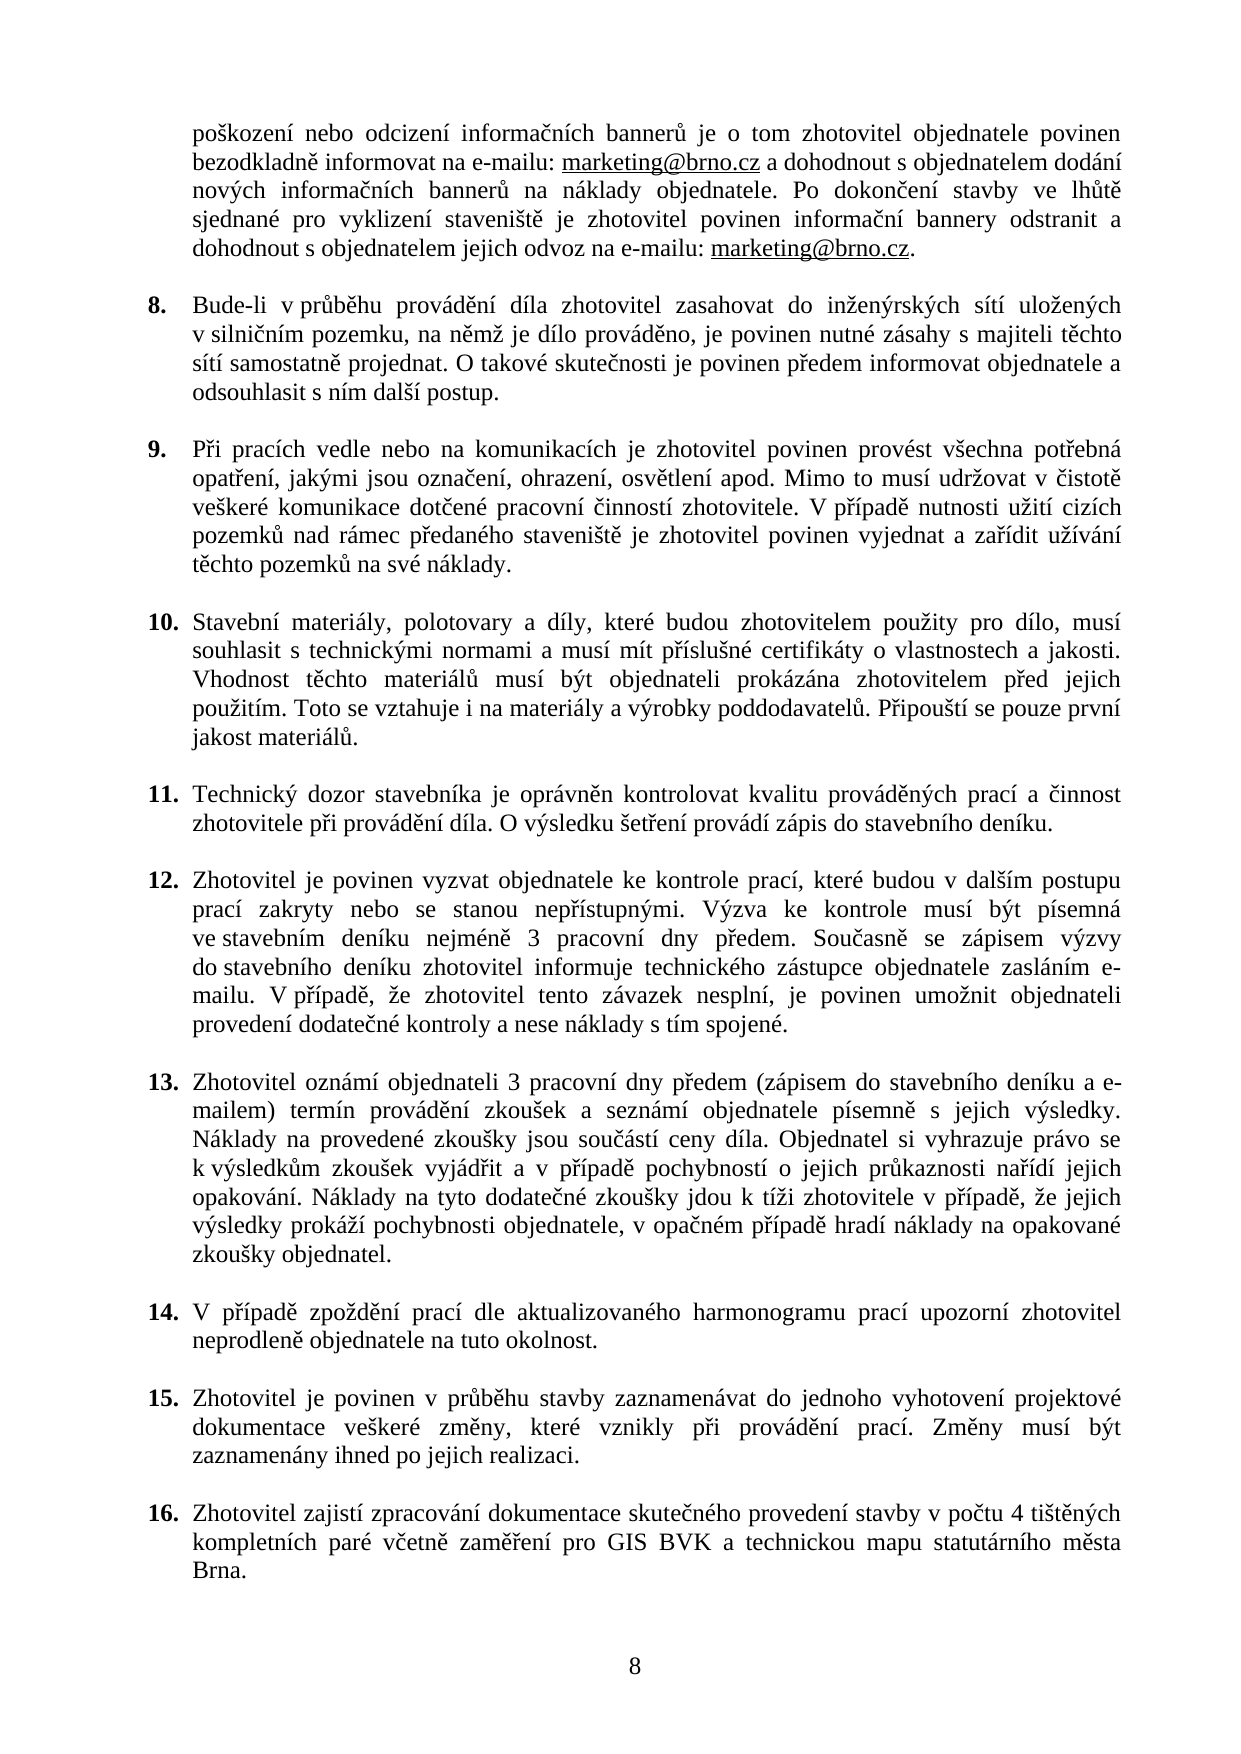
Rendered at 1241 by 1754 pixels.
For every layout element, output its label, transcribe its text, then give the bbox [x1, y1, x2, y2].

list Zhotovitel zajistí zpracování dokumentace skutečného provedení stavby v počtu 4 tištěných kompletních paré včetně zaměření pro GIS BVK a technickou mapu statutárního města Brna. [148, 1498, 1122, 1584]
list Bude-li v průběhu provádění díla zhotovitel zasahovat do inženýrských sítí uložených v silničním pozemku, na němž je dílo prováděno, je povinen nutné zásahy s majiteli těchto sítí samostatně projednat. O takové skutečnosti je povinen předem informovat objednatele a odsouhlasit s ním další postup. [148, 291, 1122, 406]
list Zhotovitel je povinen vyzvat objednatele ke kontrole prací, které budou v dalším postupu prací zakryty nebo se stanou nepřístupnými. Výzva ke kontrole musí být písemná ve stavebním deníku nejméně 3 pracovní dny předem. Současně se zápisem výzvy do stavebního deníku zhotovitel informuje technického zástupce objednatele zasláním e-mailu. V případě, že zhotovitel tento závazek nesplní, je povinen umožnit objednateli provedení dodatečné kontroly a nese náklady s tím spojené. [148, 866, 1122, 1038]
list Při pracích vedle nebo na komunikacích je zhotovitel povinen provést všechna potřebná opatření, jakými jsou označení, ohrazení, osvětlení apod. Mimo to musí udržovat v čistotě veškeré komunikace dotčené pracovní činností zhotovitele. V případě nutnosti užití cizích pozemků nad rámec předaného staveniště je zhotovitel povinen vyjednat a zařídit užívání těchto pozemků na své náklady. [148, 434, 1122, 578]
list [148, 118, 1122, 262]
list Technický dozor stavebníka je oprávněn kontrolovat kvalitu prováděných prací a činnost zhotovitele při provádění díla. O výsledku šetření provádí zápis do stavebního deníku. [148, 779, 1122, 837]
list Zhotovitel oznámí objednateli 3 pracovní dny předem (zápisem do stavebního deníku a e-mailem) termín provádění zkoušek a seznámí objednatele písemně s jejich výsledky. Náklady na provedené zkoušky jsou součástí ceny díla. Objednatel si vyhrazuje právo se k výsledkům zkoušek vyjádřit a v případě pochybností o jejich průkaznosti nařídí jejich opakování. Náklady na tyto dodatečné zkoušky jdou k tíži zhotovitele v případě, že jejich výsledky prokáží pochybnosti objednatele, v opačném případě hradí náklady na opakované zkoušky objednatel. [148, 1067, 1122, 1268]
list Zhotovitel je povinen v průběhu stavby zaznamenávat do jednoho vyhotovení projektové dokumentace veškeré změny, které vznikly při provádění prací. Změny musí být zaznamenány ihned po jejich realizaci. [148, 1383, 1122, 1469]
list Stavební materiály, polotovary a díly, které budou zhotovitelem použity pro dílo, musí souhlasit s technickými normami a musí mít příslušné certifikáty o vlastnostech a jakosti. Vhodnost těchto materiálů musí být objednateli prokázána zhotovitelem před jejich použitím. Toto se vztahuje i na materiály a výrobky poddodavatelů. Připouští se pouze první jakost materiálů. [148, 607, 1122, 751]
list V případě zpoždění prací dle aktualizovaného harmonogramu prací upozorní zhotovitel neprodleně objednatele na tuto okolnost. [148, 1297, 1122, 1354]
